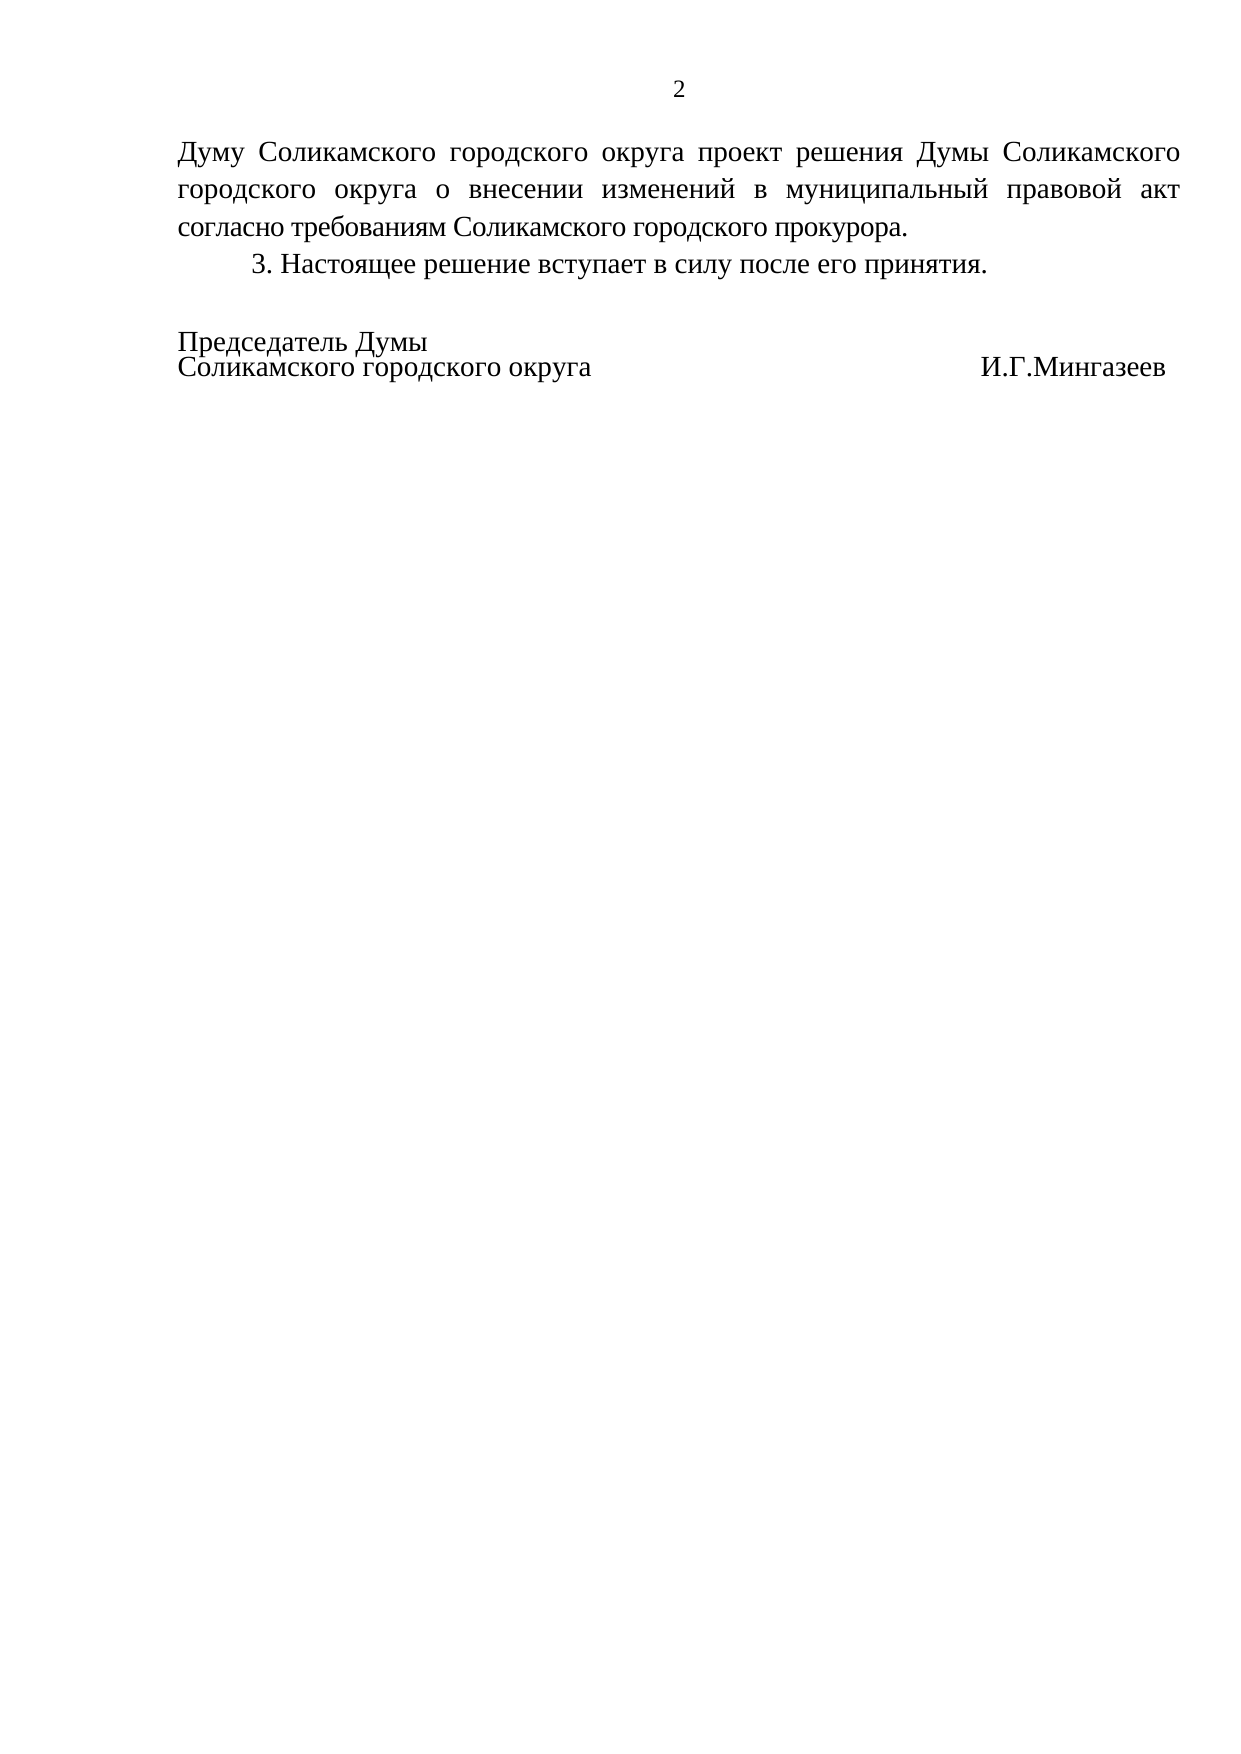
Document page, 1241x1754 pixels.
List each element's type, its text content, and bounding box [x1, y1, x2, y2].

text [177, 131, 1181, 244]
text Председатель Думы [177, 331, 1181, 356]
text Соликамского городского округа И.Г.Мингазеев [177, 356, 1181, 381]
text 3. Настоящее решение вступает в силу после его принятия. [177, 244, 1181, 281]
